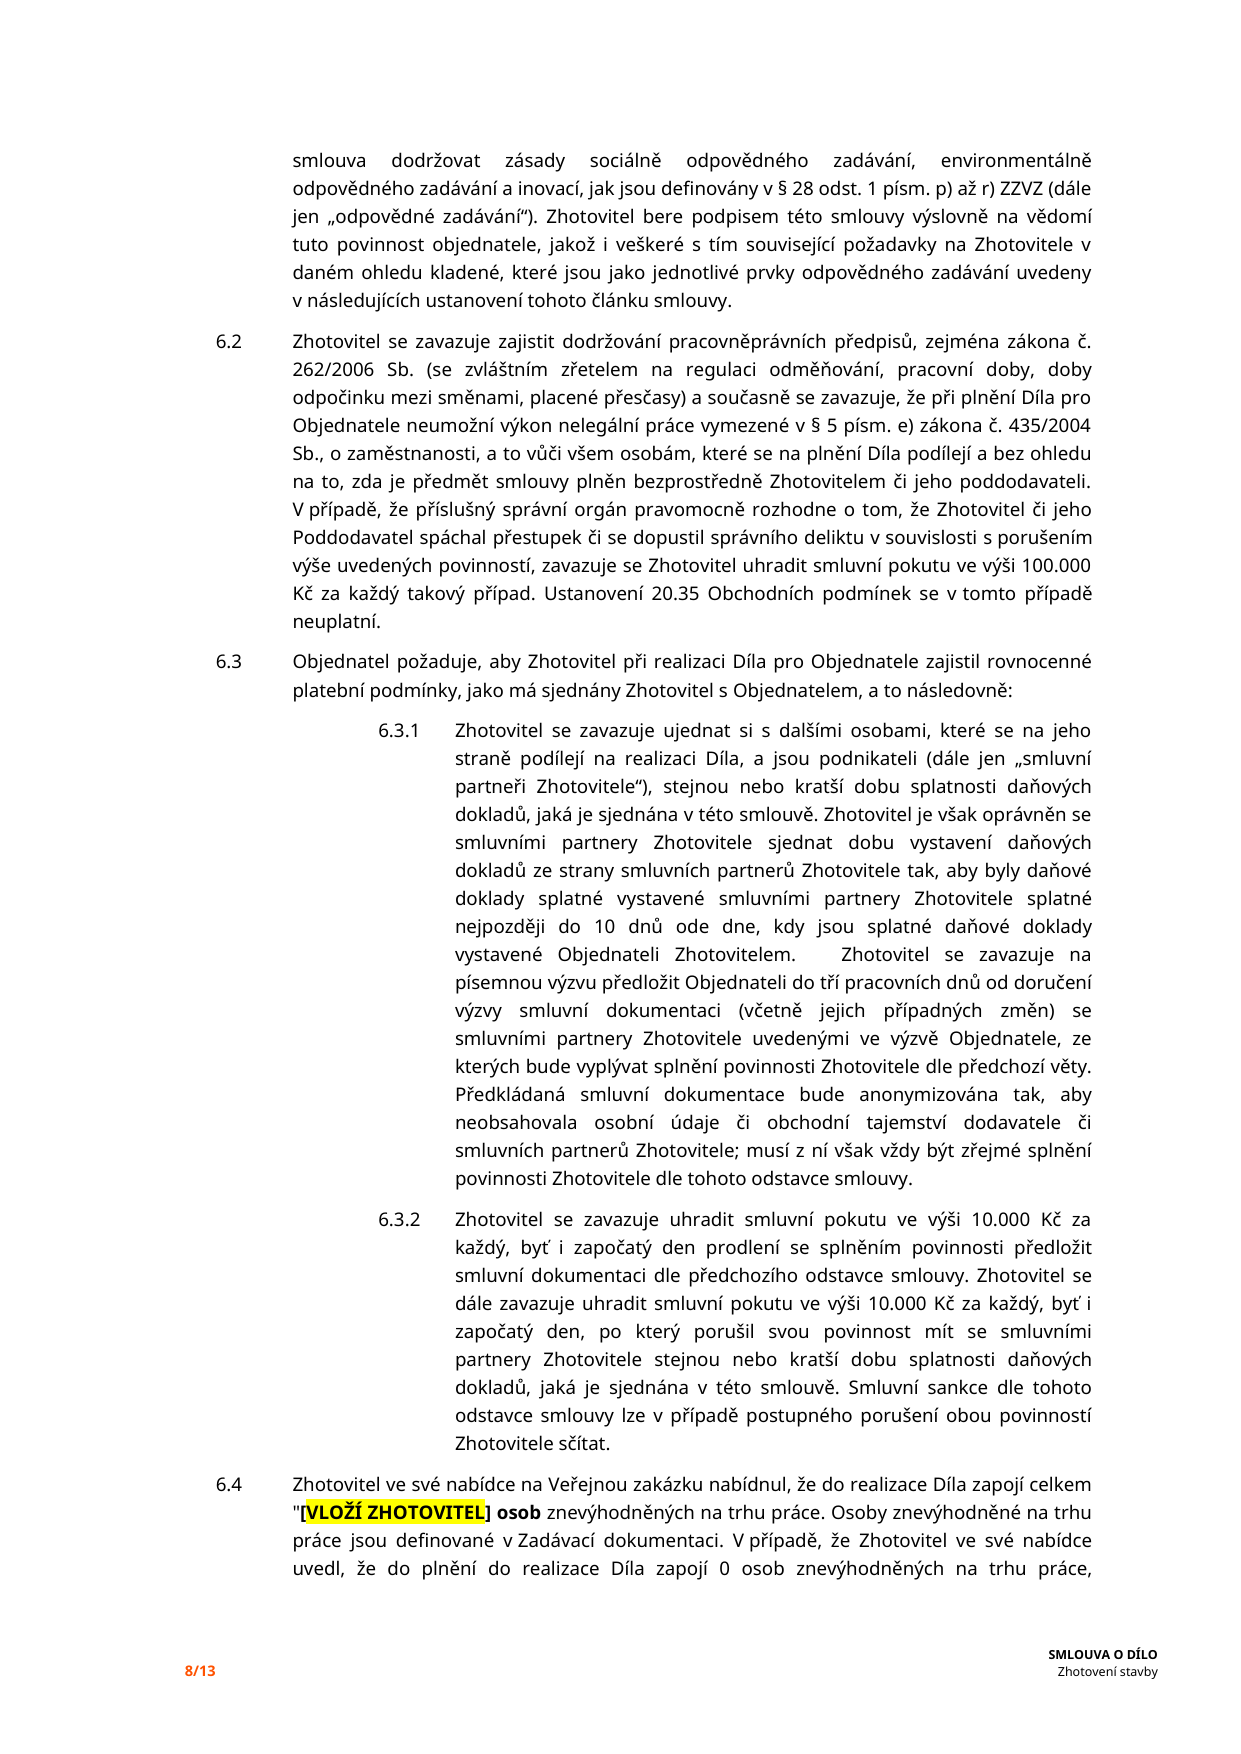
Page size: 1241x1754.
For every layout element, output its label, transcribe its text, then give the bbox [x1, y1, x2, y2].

text Zhotovitel se zavazuje ujednat si s dalšími osobami, které se na jeho straně podílejí na realizaci Díla, a jsou podnikateli (dále jen „smluvní partneři Zhotovitele“), stejnou nebo kratší dobu splatnosti daňových dokladů, jaká je sjednána v této smlouvě. Zhotovitel je však oprávněn se smluvními partnery Zhotovitele sjednat dobu vystavení daňových dokladů ze strany smluvních partnerů Zhotovitele tak, aby byly daňové doklady splatné vystavené smluvními partnery Zhotovitele splatné nejpozději do 10 dnů ode dne, kdy jsou splatné daňové doklady vystavené Objednateli Zhotovitelem. Zhotovitel se zavazuje na písemnou výzvu předložit Objednateli do tří pracovních dnů od doručení výzvy smluvní dokumentaci (včetně jejich případných změn) se smluvními partnery Zhotovitele uvedenými ve výzvě Objednatele, ze kterých bude vyplývat splnění povinnosti Zhotovitele dle předchozí věty. Předkládaná smluvní dokumentace bude anonymizována tak, aby neobsahovala osobní údaje či obchodní tajemství dodavatele či smluvních partnerů Zhotovitele; musí z ní však vždy být zřejmé splnění povinnosti Zhotovitele dle tohoto odstavce smlouvy. [378, 717, 1093, 1191]
text Zhotovitel se zavazuje uhradit smluvní pokutu ve výši 10.000 Kč za každý, byť i započatý den prodlení se splněním povinnosti předložit smluvní dokumentaci dle předchozího odstavce smlouvy. Zhotovitel se dále zavazuje uhradit smluvní pokutu ve výši 10.000 Kč za každý, byť i započatý den, po který porušil svou povinnost mít se smluvními partnery Zhotovitele stejnou nebo kratší dobu splatnosti daňových dokladů, jaká je sjednána v této smlouvě. Smluvní sankce dle tohoto odstavce smlouvy lze v případě postupného porušení obou povinností Zhotovitele sčítat. [378, 1206, 1093, 1456]
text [216, 147, 1093, 313]
text Objednatel požaduje, aby Zhotovitel při realizaci Díla pro Objednatele zajistil rovnocenné platební podmínky, jako má sjednány Zhotovitel s Objednatelem, a to následovně: [216, 649, 1093, 702]
text Zhotovitel se zavazuje zajistit dodržování pracovněprávních předpisů, zejména zákona č. 262/2006 Sb. (se zvláštním zřetelem na regulaci odměňování, pracovní doby, doby odpočinku mezi směnami, placené přesčasy) a současně se zavazuje, že při plnění Díla pro Objednatele neumožní výkon nelegální práce vymezené v § 5 písm. e) zákona č. 435/2004 Sb., o zaměstnanosti, a to vůči všem osobám, které se na plnění Díla podílejí a bez ohledu na to, zda je předmět smlouvy plněn bezprostředně Zhotovitelem či jeho poddodavateli. V případě, že příslušný správní orgán pravomocně rozhodne o tom, že Zhotovitel či jeho Poddodavatel spáchal přestupek či se dopustil správního deliktu v souvislosti s porušením výše uvedených povinností, zavazuje se Zhotovitel uhradit smluvní pokutu ve výši 100.000 Kč za každý takový případ. Ustanovení 20.35 Obchodních podmínek se v tomto případě neuplatní. [216, 328, 1093, 634]
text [216, 1471, 1093, 1581]
